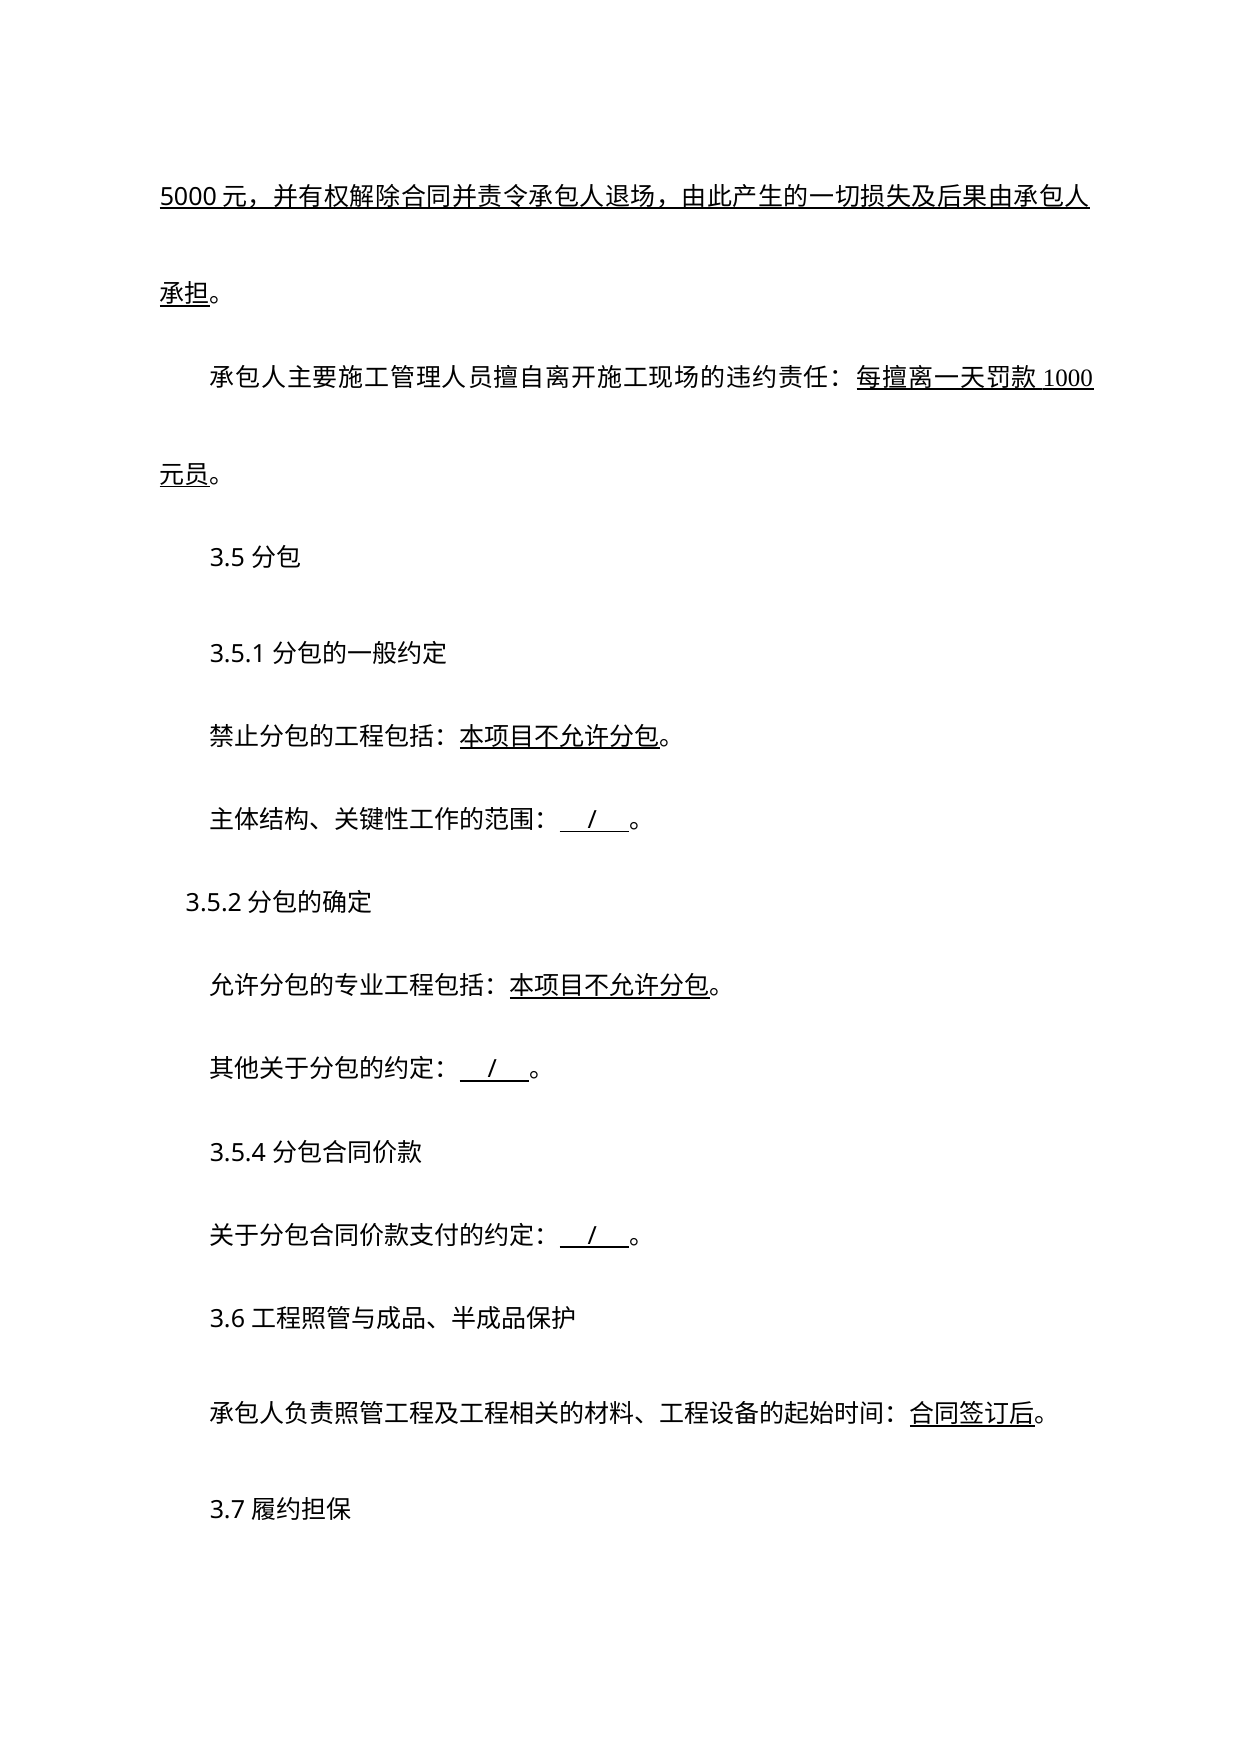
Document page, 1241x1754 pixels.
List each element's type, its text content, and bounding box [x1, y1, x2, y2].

text 3.5 分包 [159, 523, 1093, 588]
text 承包人主要施工管理人员擅自离开施工现场的违约责任：每擅离一天罚款1000元员。 [159, 343, 1093, 505]
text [159, 162, 1093, 324]
text 3.7 履约担保 [159, 1475, 1093, 1540]
text 3.5.1 分包的一般约定 [159, 619, 1093, 684]
text 承包人负责照管工程及工程相关的材料、工程设备的起始时间：合同签订后。 [159, 1379, 1093, 1444]
text 其他关于分包的约定： / 。 [159, 1034, 1093, 1099]
text 3.5.2分包的确定 [159, 868, 1093, 933]
text 3.5.4 分包合同价款 [159, 1118, 1093, 1183]
text 主体结构、关键性工作的范围： / 。 [159, 785, 1093, 850]
text 关于分包合同价款支付的约定： / 。 [159, 1201, 1093, 1266]
text 禁止分包的工程包括：本项目不允许分包。 [159, 702, 1093, 767]
text 3.6 工程照管与成品、半成品保护 [159, 1284, 1093, 1349]
text 允许分包的专业工程包括：本项目不允许分包。 [159, 951, 1093, 1016]
